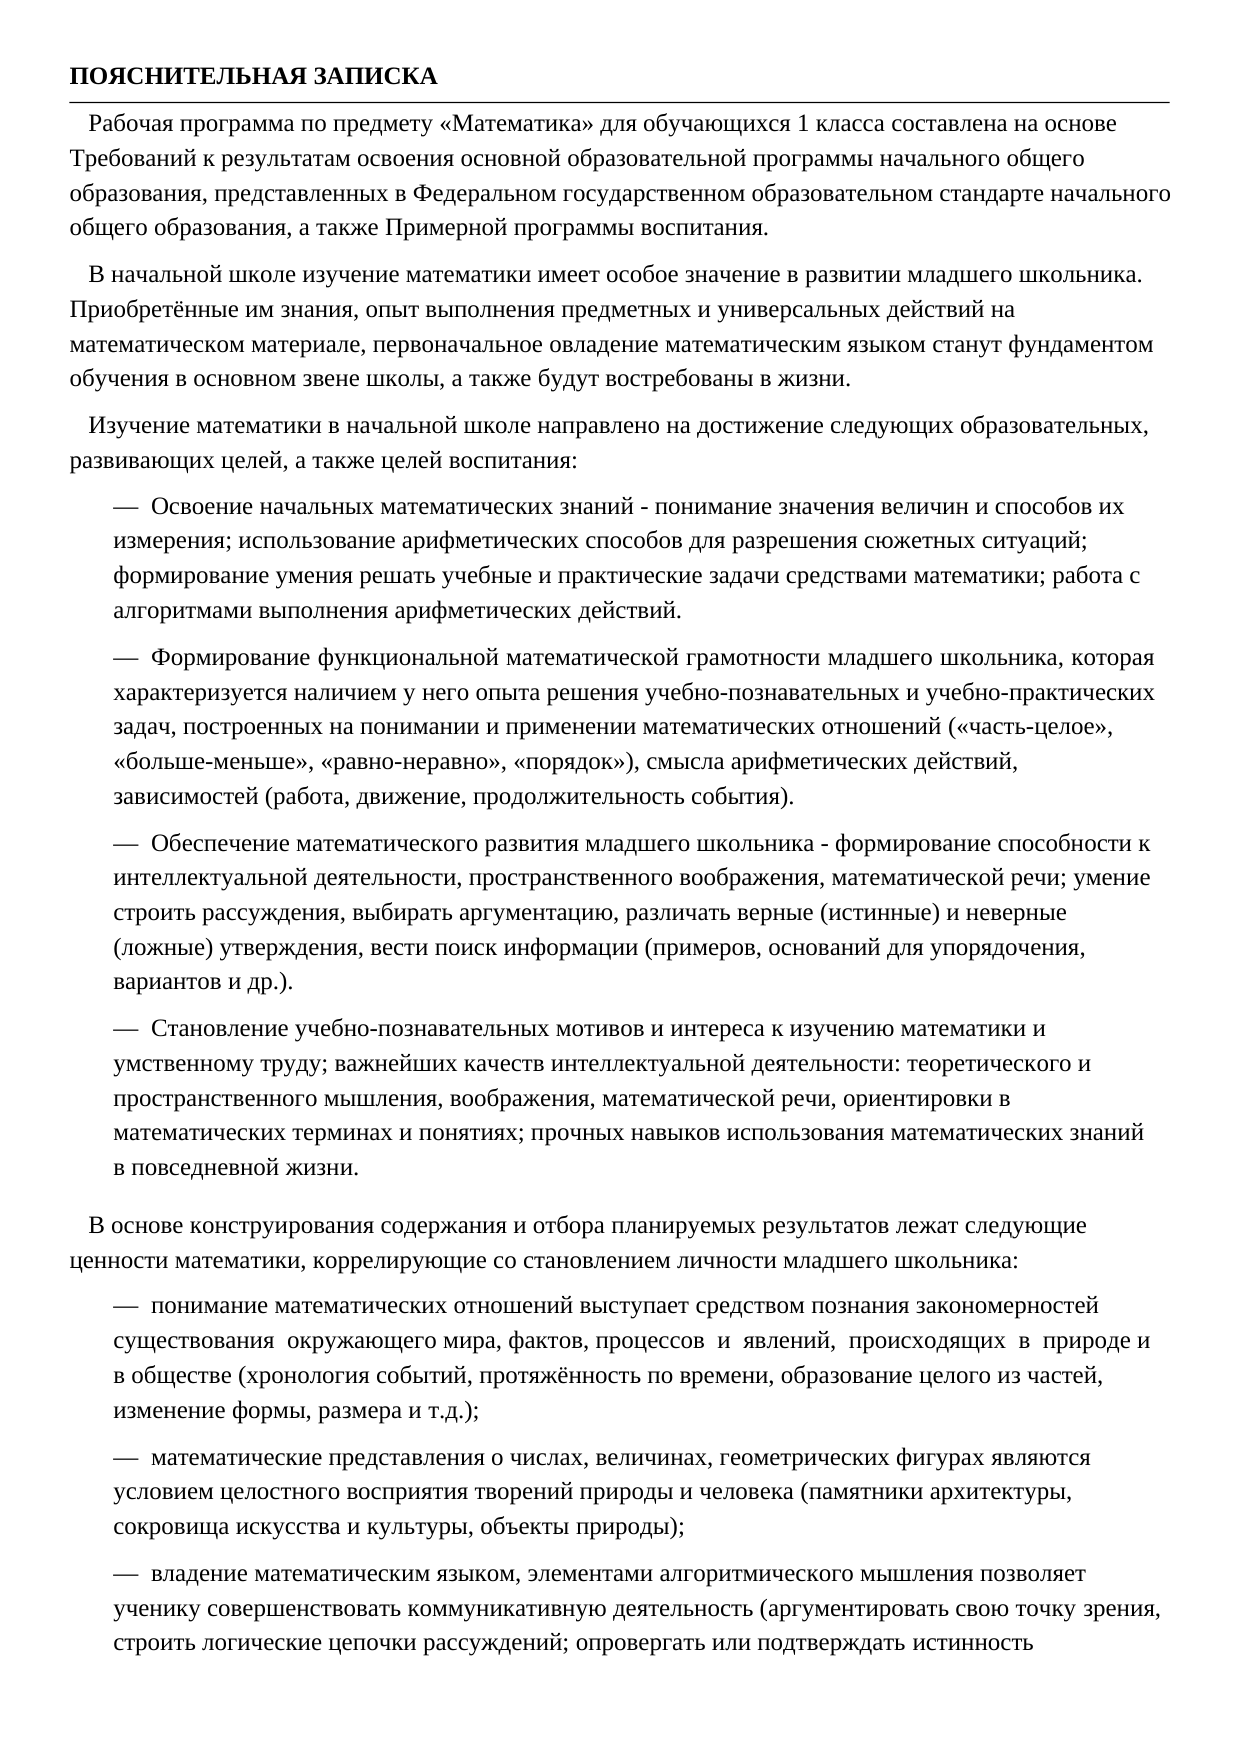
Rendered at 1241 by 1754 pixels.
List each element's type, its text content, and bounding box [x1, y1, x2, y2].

text Рабочая программа по предмету «Математика» для обучающихся 1 класса составлена на основе Требований к результатам освоения основной образовательной программы начального общего образования, представленных в Федеральном государственном образовательном стандарте начального общего образования, а также Примерной программы воспитания. [69, 108, 1174, 241]
subtitle ПОЯСНИТЕЛЬНАЯ ЗАПИСКА [69, 61, 1184, 90]
text Изучение математики в начальной школе направлено на достижение следующих образовательных, развивающих целей, а также целей воспитания: [69, 410, 1152, 474]
list Обеспечение математического развития младшего школьника - формирование способности к интеллектуальной деятельности, пространственного воображения, математической речи; умение строить рассуждения, выбирать аргументацию, различать верные (истинные) и неверные (ложные) утверждения, вести поиск информации (примеров, оснований для упорядочения, вариантов и др.). [113, 828, 1152, 995]
text «больше-меньше», «равно-неравно», «порядок»), смысла арифметических действий, зависимостей (работа, движение, продолжительность события). [113, 746, 1021, 809]
list владение математическим языком, элементами алгоритмического мышления позволяет ученику совершенствовать коммуникативную деятельность (аргументировать свою точку зрения, строить логические цепочки рассуждений; опровергать или подтверждать истинность [113, 1558, 1162, 1656]
list Становление учебно-познавательных мотивов и интереса к изучению математики и умственному труду; важнейших качеств интеллектуальной деятельности: теоретического и пространственного мышления, воображения, математической речи, ориентировки в математических терминах и понятиях; прочных навыков использования математических знаний в повседневной жизни. [113, 1013, 1152, 1181]
list Освоение начальных математических знаний - понимание значения величин и способов их измерения; использование арифметических способов для разрешения сюжетных ситуаций; формирование умения решать учебные и практические задачи средствами математики; работа с алгоритмами выполнения арифметических действий. [113, 491, 1142, 624]
list Формирование функциональной математической грамотности младшего школьника, которая характеризуется наличием у него опыта решения учебно-познавательных и учебно-практических задач, построенных на понимании и применении математических отношений («часть-целое», [113, 642, 1156, 740]
text В основе конструирования содержания и отбора планируемых результатов лежат следующие ценности математики, коррелирующие со становлением личности младшего школьника: [69, 1210, 1090, 1273]
list понимание математических отношений выступает средством познания закономерностей существования окружающего мира, фактов, процессов и явлений, происходящих в природе и в обществе (хронология событий, протяжённость по времени, образование целого из частей, изменение формы, размера и т.д.); [113, 1291, 1164, 1423]
list математические представления о числах, величинах, геометрических фигурах являются условием целостного восприятия творений природы и человека (памятники архитектуры, сокровища искусства и культуры, объекты природы); [113, 1442, 1091, 1540]
text В начальной школе изучение математики имеет особое значение в развитии младшего школьника. Приобретённые им знания, опыт выполнения предметных и универсальных действий на математическом материале, первоначальное овладение математическим языком станут фундаментом обучения в основном звене школы, а также будут востребованы в жизни. [69, 259, 1157, 392]
